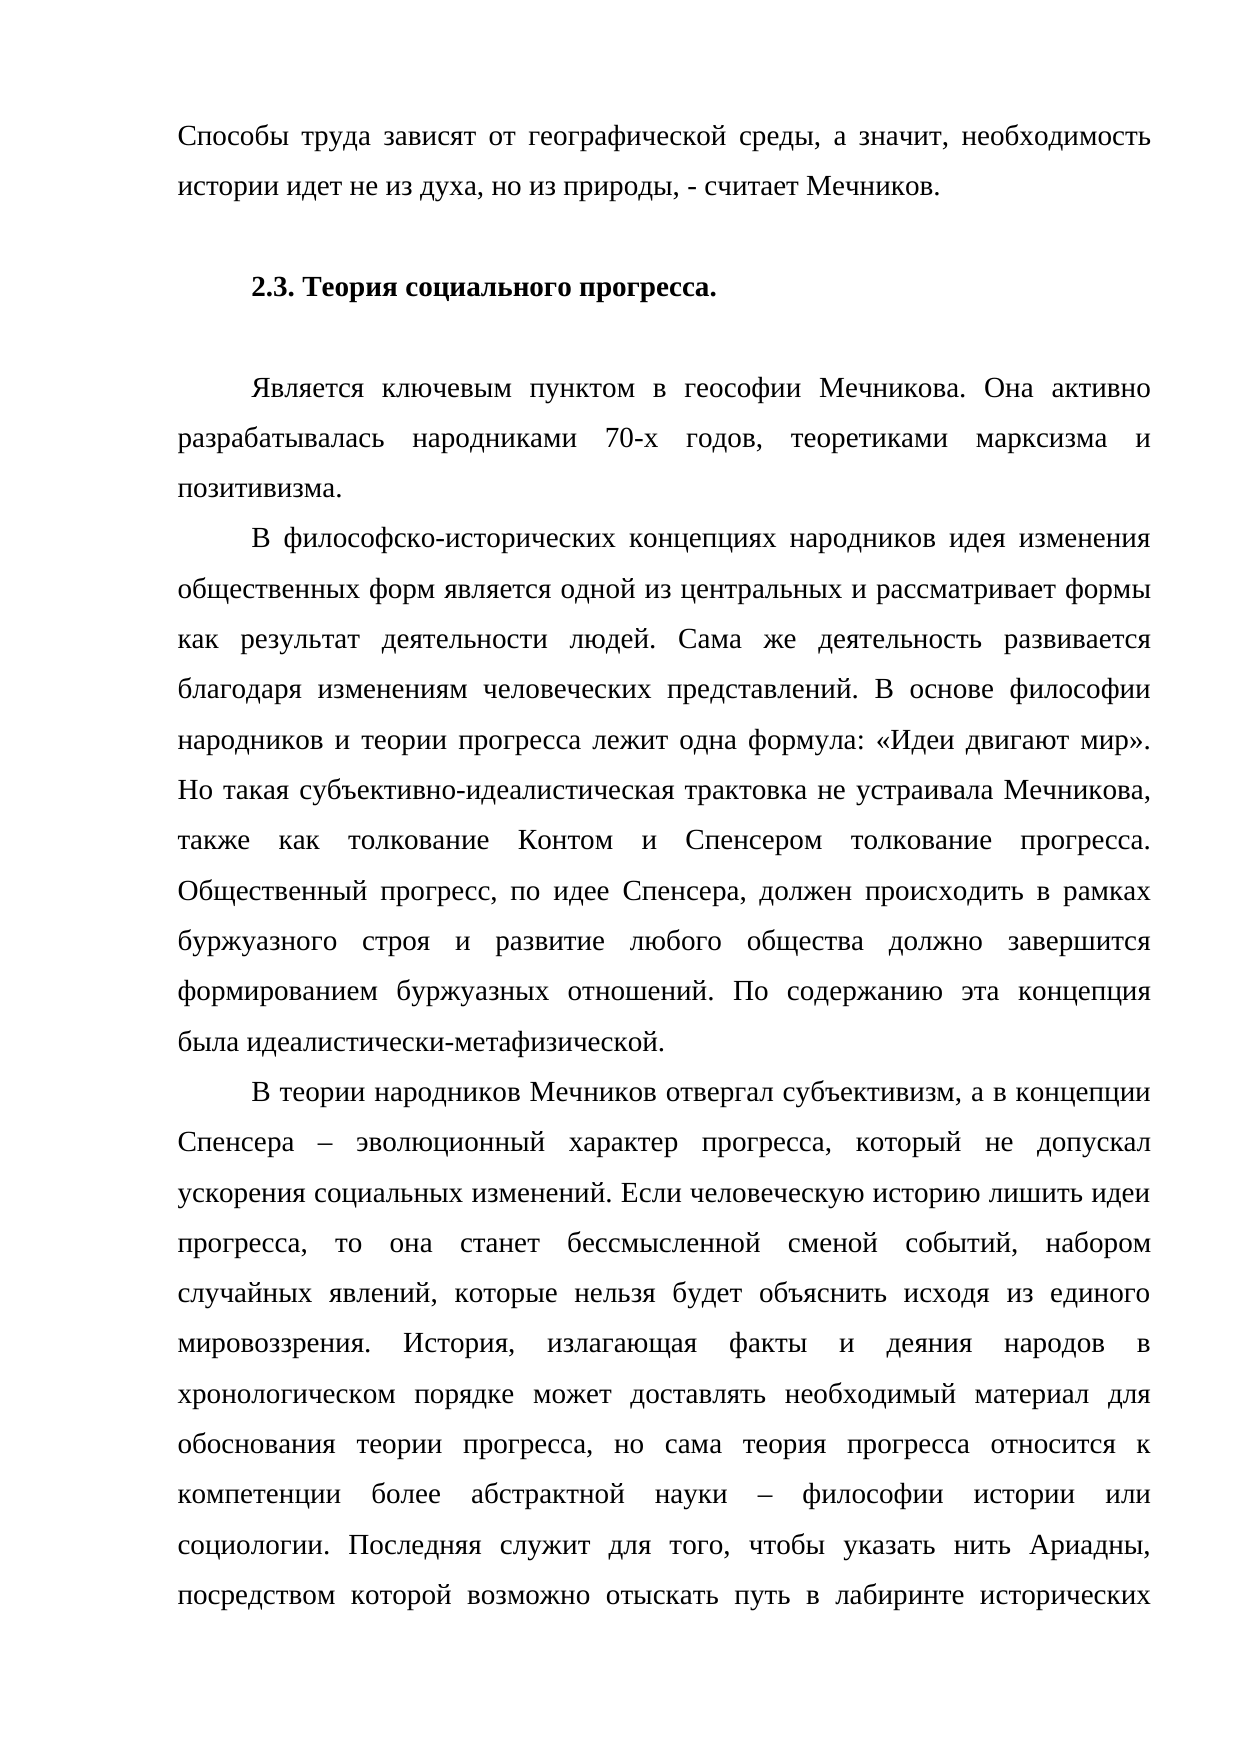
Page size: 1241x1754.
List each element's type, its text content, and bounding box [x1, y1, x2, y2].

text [177, 1074, 1152, 1611]
text Является ключевым пунктом в геософии Мечникова. Она активно разрабатывалась народниками 70-х годов, теоретиками марксизма и позитивизма. [177, 370, 1152, 504]
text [177, 118, 1152, 202]
text В философско-исторических концепциях народников идея изменения общественных форм является одной из центральных и рассматривает формы как результат деятельности людей. Сама же деятельность развивается благодаря изменениям человеческих представлений. В основе философии народников и теории прогресса лежит одна формула: «Идеи двигают мир». Но такая субъективно-идеалистическая трактовка не устраивала Мечникова, также как толкование Контом и Спенсером толкование прогресса. Общественный прогресс, по идее Спенсера, должен происходить в рамках буржуазного строя и развитие любого общества должно завершится формированием буржуазных отношений. По содержанию эта концепция была идеалистически-метафизической. [177, 521, 1152, 1057]
text 2.3. Теория социального прогресса. [177, 269, 1152, 303]
